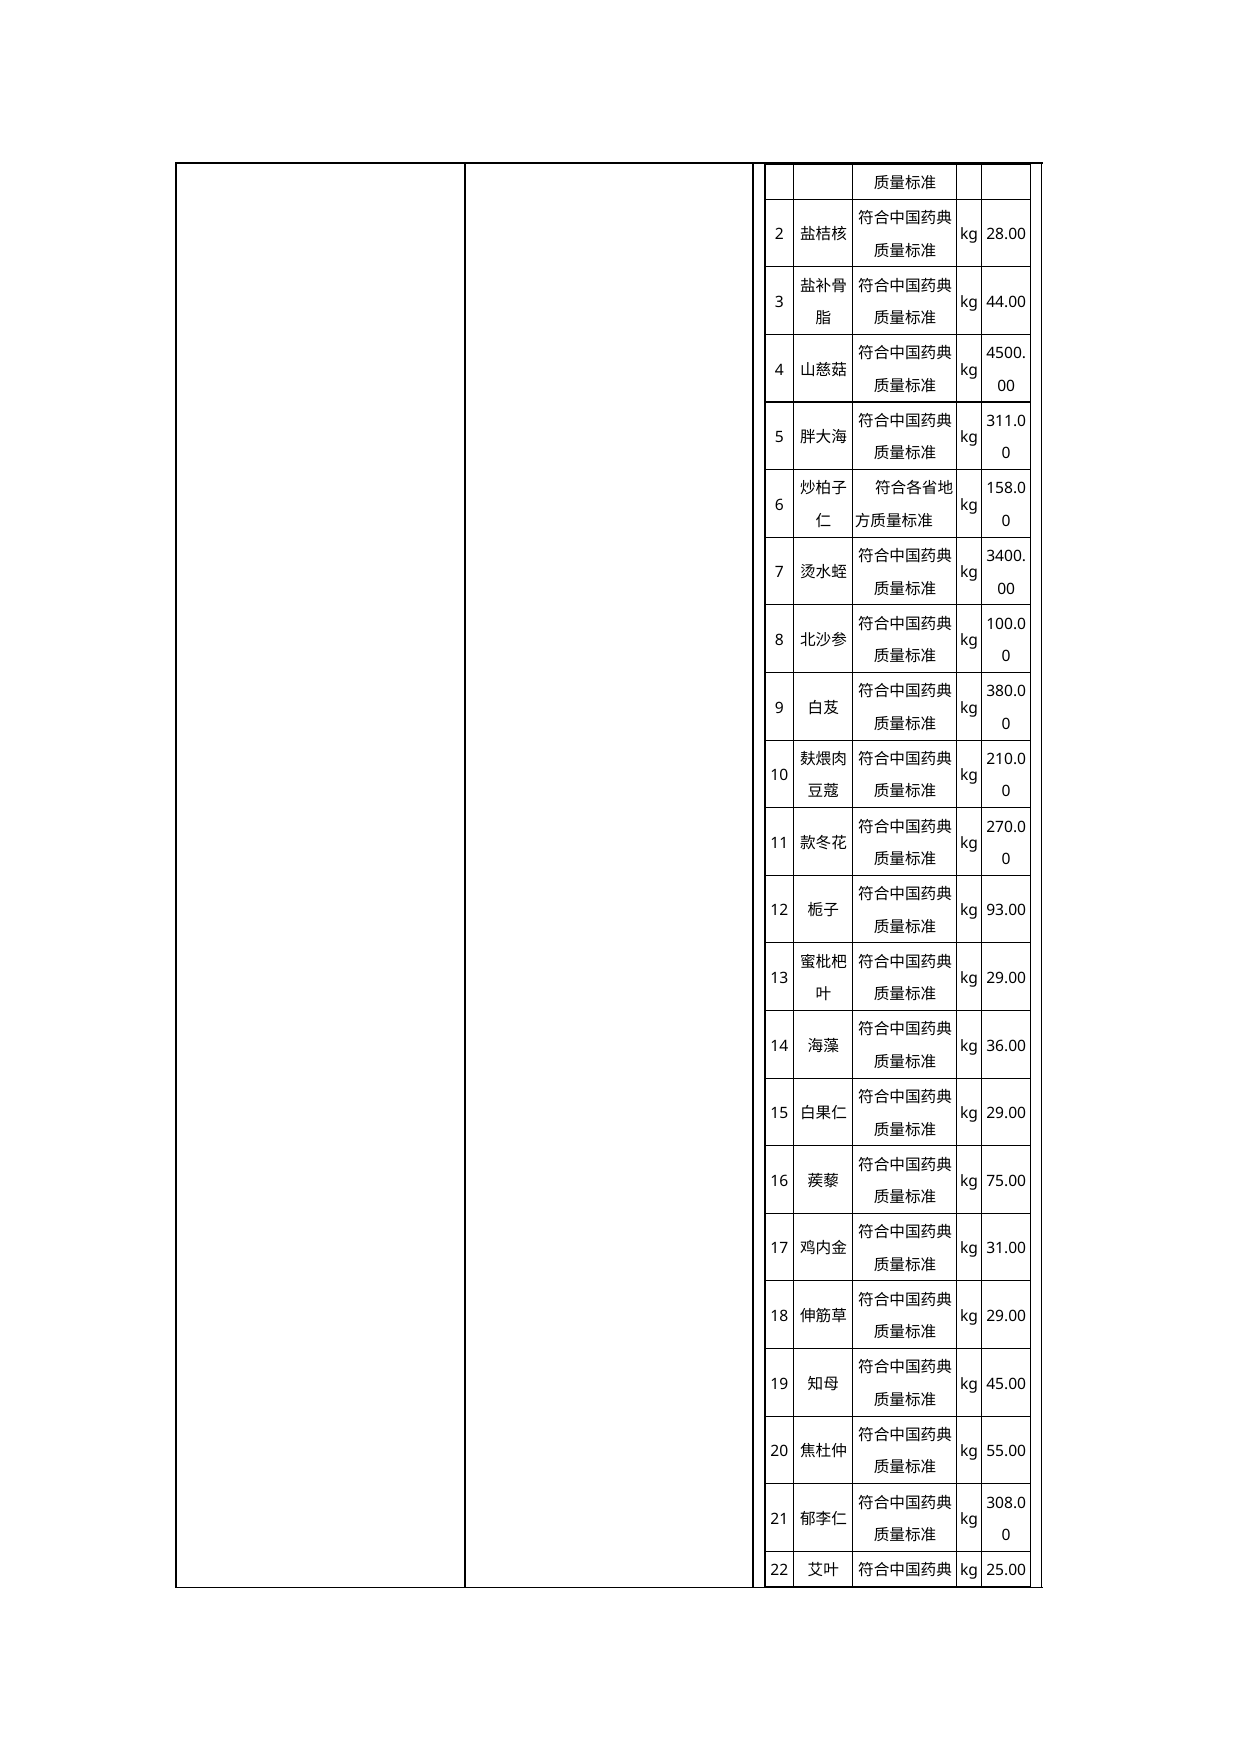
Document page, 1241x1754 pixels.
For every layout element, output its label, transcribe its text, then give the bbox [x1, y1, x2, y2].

table_cell [794, 267, 852, 334]
table_cell [853, 470, 956, 537]
table_cell [794, 943, 852, 1010]
table_cell [853, 1484, 956, 1551]
table_cell [957, 808, 981, 875]
table_cell [766, 1214, 793, 1280]
table_cell [794, 1349, 852, 1416]
table_cell [794, 1552, 852, 1586]
table_cell [766, 741, 793, 807]
table_cell [982, 943, 1030, 1010]
table_cell [794, 1484, 852, 1551]
table_cell [982, 741, 1030, 807]
table_cell [766, 808, 793, 875]
table_cell [766, 1349, 793, 1416]
table_cell [982, 538, 1030, 604]
table_cell [794, 1281, 852, 1348]
table_cell [766, 403, 793, 469]
table_cell [957, 200, 981, 266]
table_cell [766, 876, 793, 942]
table_cell [853, 1214, 956, 1280]
table_cell [957, 403, 981, 469]
table_cell [766, 538, 793, 604]
table_cell [957, 741, 981, 807]
table_cell [957, 605, 981, 672]
table_cell [957, 267, 981, 334]
table_cell [794, 538, 852, 604]
table_cell [853, 403, 956, 469]
table_cell [957, 1079, 981, 1145]
table_cell [957, 1214, 981, 1280]
table_cell [982, 1011, 1030, 1078]
table_cell [853, 1011, 956, 1078]
table_cell [794, 165, 852, 199]
table_cell [957, 1417, 981, 1483]
table_cell [766, 470, 793, 537]
table_cell [794, 741, 852, 807]
table_cell [982, 876, 1030, 942]
table_cell [982, 673, 1030, 740]
table_cell [957, 1349, 981, 1416]
table_cell [957, 876, 981, 942]
table_cell [853, 1349, 956, 1416]
table_cell [766, 1146, 793, 1213]
table_cell [794, 1214, 852, 1280]
table_cell [794, 1417, 852, 1483]
table_cell [853, 605, 956, 672]
table_cell [853, 741, 956, 807]
table_cell [853, 808, 956, 875]
table_cell [957, 1484, 981, 1551]
table_cell [957, 1552, 981, 1586]
table_cell [982, 1281, 1030, 1348]
table_cell [982, 1214, 1030, 1280]
table_cell [766, 943, 793, 1010]
table_cell [982, 335, 1030, 401]
table_cell [766, 267, 793, 334]
table_cell [982, 403, 1030, 469]
table_cell [794, 876, 852, 942]
table_cell [754, 164, 764, 1587]
table_cell [766, 673, 793, 740]
table_cell [853, 1281, 956, 1348]
table_cell [982, 267, 1030, 334]
table_cell [794, 335, 852, 401]
table_cell [794, 200, 852, 266]
table_cell [853, 1552, 956, 1586]
table_cell [853, 943, 956, 1010]
table_cell [766, 1417, 793, 1483]
table_cell [957, 470, 981, 537]
table_cell [766, 1079, 793, 1145]
table_cell [766, 165, 793, 199]
table_cell [982, 605, 1030, 672]
table_cell [982, 1417, 1030, 1483]
table_cell [853, 538, 956, 604]
table_cell [957, 1281, 981, 1348]
table_cell [794, 1146, 852, 1213]
table_cell [766, 1552, 793, 1586]
table_cell [982, 200, 1030, 266]
table_cell [982, 808, 1030, 875]
table_cell [957, 1146, 981, 1213]
table_cell [794, 1011, 852, 1078]
table_cell [853, 1079, 956, 1145]
table_cell [982, 165, 1030, 199]
table_cell [794, 808, 852, 875]
table_cell [853, 335, 956, 401]
table_cell [957, 335, 981, 401]
table_cell [766, 1011, 793, 1078]
table_cell [957, 1011, 981, 1078]
table_cell 1 [177, 164, 464, 1587]
table_cell [1031, 164, 1041, 1587]
table_cell [794, 605, 852, 672]
table_cell [957, 165, 981, 199]
table_cell [982, 1349, 1030, 1416]
table_cell [766, 605, 793, 672]
table_cell [853, 1146, 956, 1213]
table_cell [794, 1079, 852, 1145]
table_cell [794, 673, 852, 740]
table_cell [794, 470, 852, 537]
table_cell [766, 1484, 793, 1551]
table_cell [957, 673, 981, 740]
table_cell [766, 200, 793, 266]
table_cell [853, 876, 956, 942]
table_cell [957, 943, 981, 1010]
table_cell [794, 403, 852, 469]
table_cell [957, 538, 981, 604]
table_cell [766, 1281, 793, 1348]
table_cell [982, 1484, 1030, 1551]
table_cell [853, 267, 956, 334]
table_cell [982, 1552, 1030, 1586]
table_cell [982, 1146, 1030, 1213]
table_cell [853, 165, 956, 199]
table_cell [853, 673, 956, 740]
table_cell [982, 1079, 1030, 1145]
table_cell [766, 335, 793, 401]
table_cell [466, 164, 752, 1587]
table_cell [853, 200, 956, 266]
table_cell [982, 470, 1030, 537]
table_cell [853, 1417, 956, 1483]
